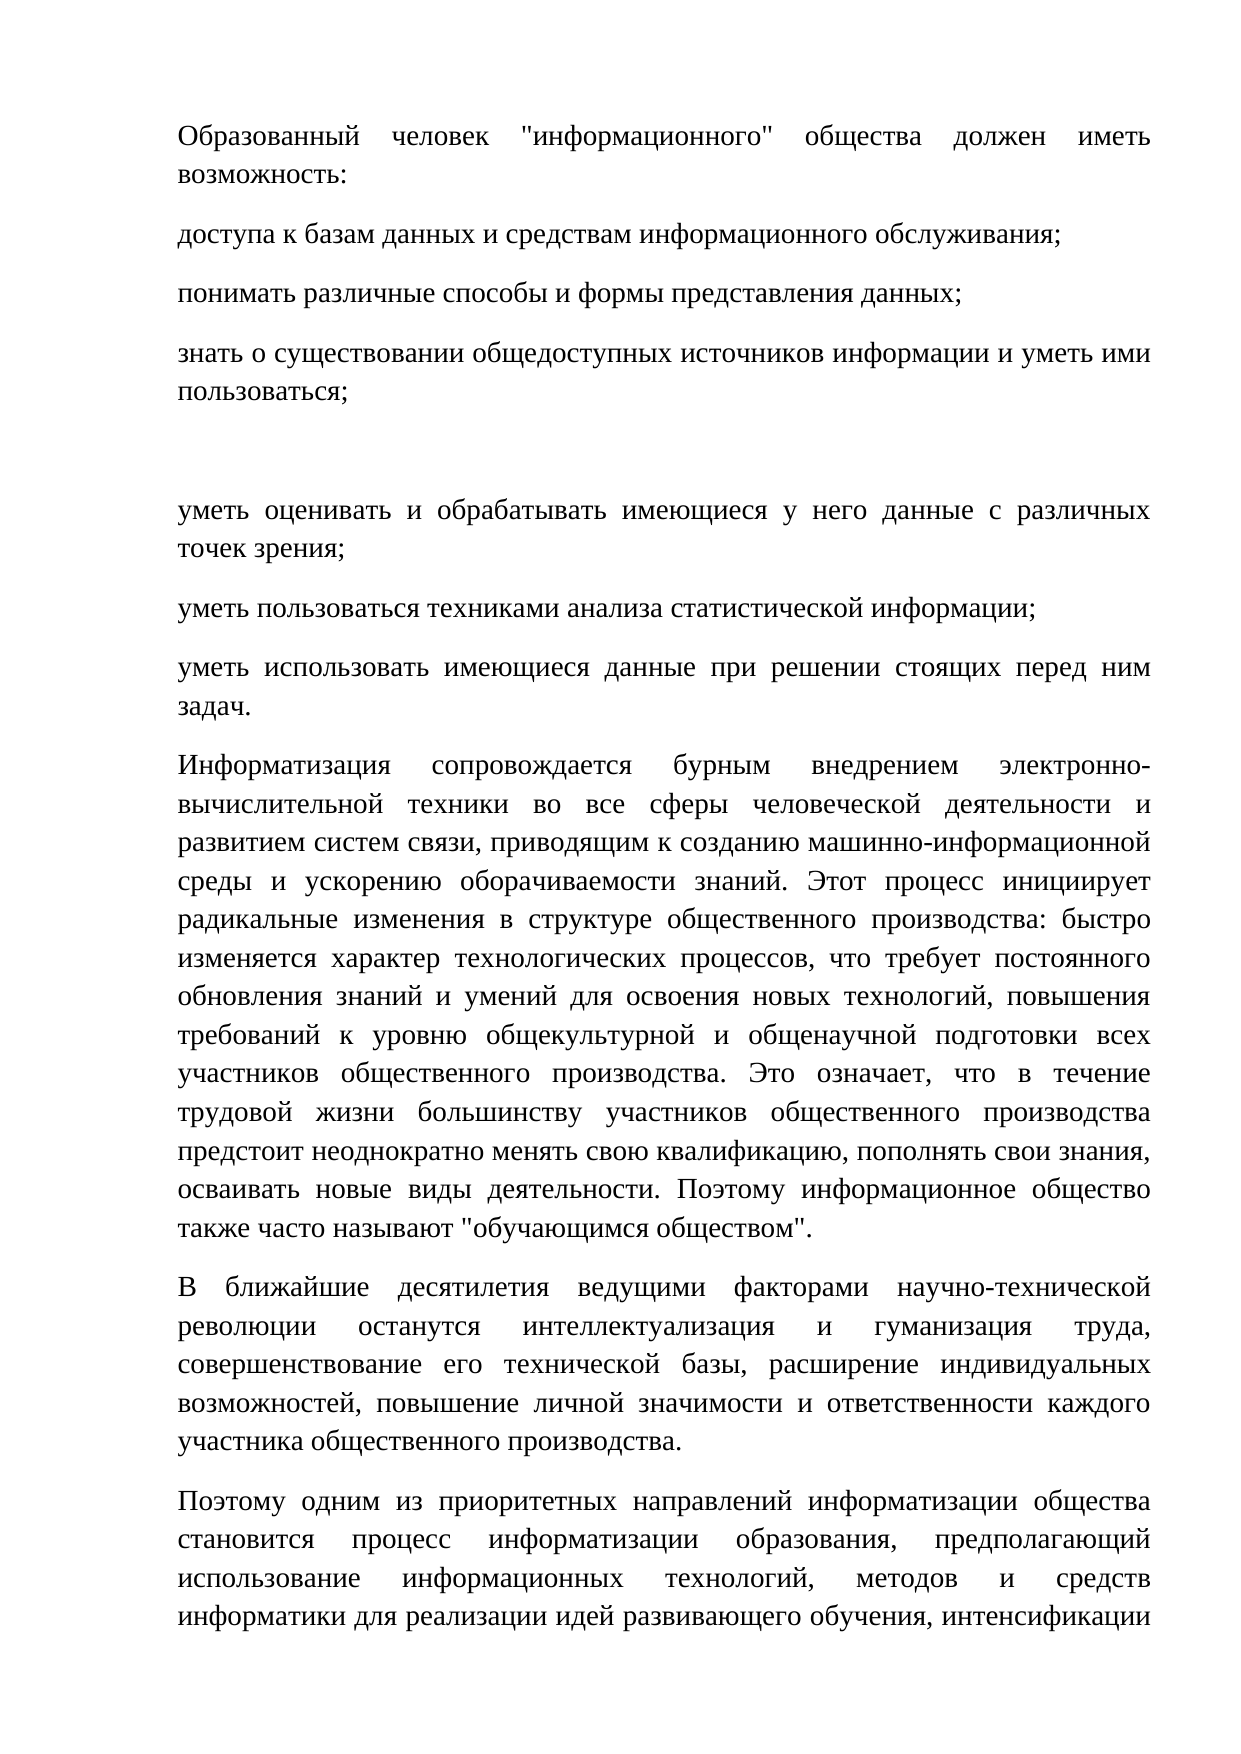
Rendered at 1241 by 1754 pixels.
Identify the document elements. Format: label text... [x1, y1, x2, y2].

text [177, 1483, 1152, 1632]
text уметь использовать имеющиеся данные при решении стоящих перед ним задач. [177, 649, 1152, 721]
text Образованный человек "информационного" общества должен иметь возможность: [177, 118, 1152, 190]
text знать о существовании общедоступных источников информации и уметь ими пользоваться; [177, 335, 1152, 407]
text понимать различные способы и формы представления данных; [177, 275, 1152, 309]
text В ближайшие десятилетия ведущими факторами научно-технической революции останутся интеллектуализация и гуманизация труда, совершенствование его технической базы, расширение индивидуальных возможностей, повышение личной значимости и ответственности каждого участника общественного производства. [177, 1269, 1152, 1457]
text уметь пользоваться техниками анализа статистической информации; [177, 590, 1152, 623]
text уметь оценивать и обрабатывать имеющиеся у него данные с различных точек зрения; [177, 492, 1152, 564]
text доступа к базам данных и средствам информационного обслуживания; [177, 216, 1152, 249]
text Информатизация сопровождается бурным внедрением электронно-вычислительной техники во все сферы человеческой деятельности и развитием систем связи, приводящим к созданию машинно-информационной среды и ускорению оборачиваемости знаний. Этот процесс инициирует радикальные изменения в структуре общественного производства: быстро изменяется характер технологических процессов, что требует постоянного обновления знаний и умений для освоения новых технологий, повышения требований к уровню общекультурной и общенаучной подготовки всех участников общественного производства. Это означает, что в течение трудовой жизни большинству участников общественного производства предстоит неоднократно менять свою квалификацию, пополнять свои знания, осваивать новые виды деятельности. Поэтому информационное общество также часто называют "обучающимся обществом". [177, 747, 1152, 1243]
